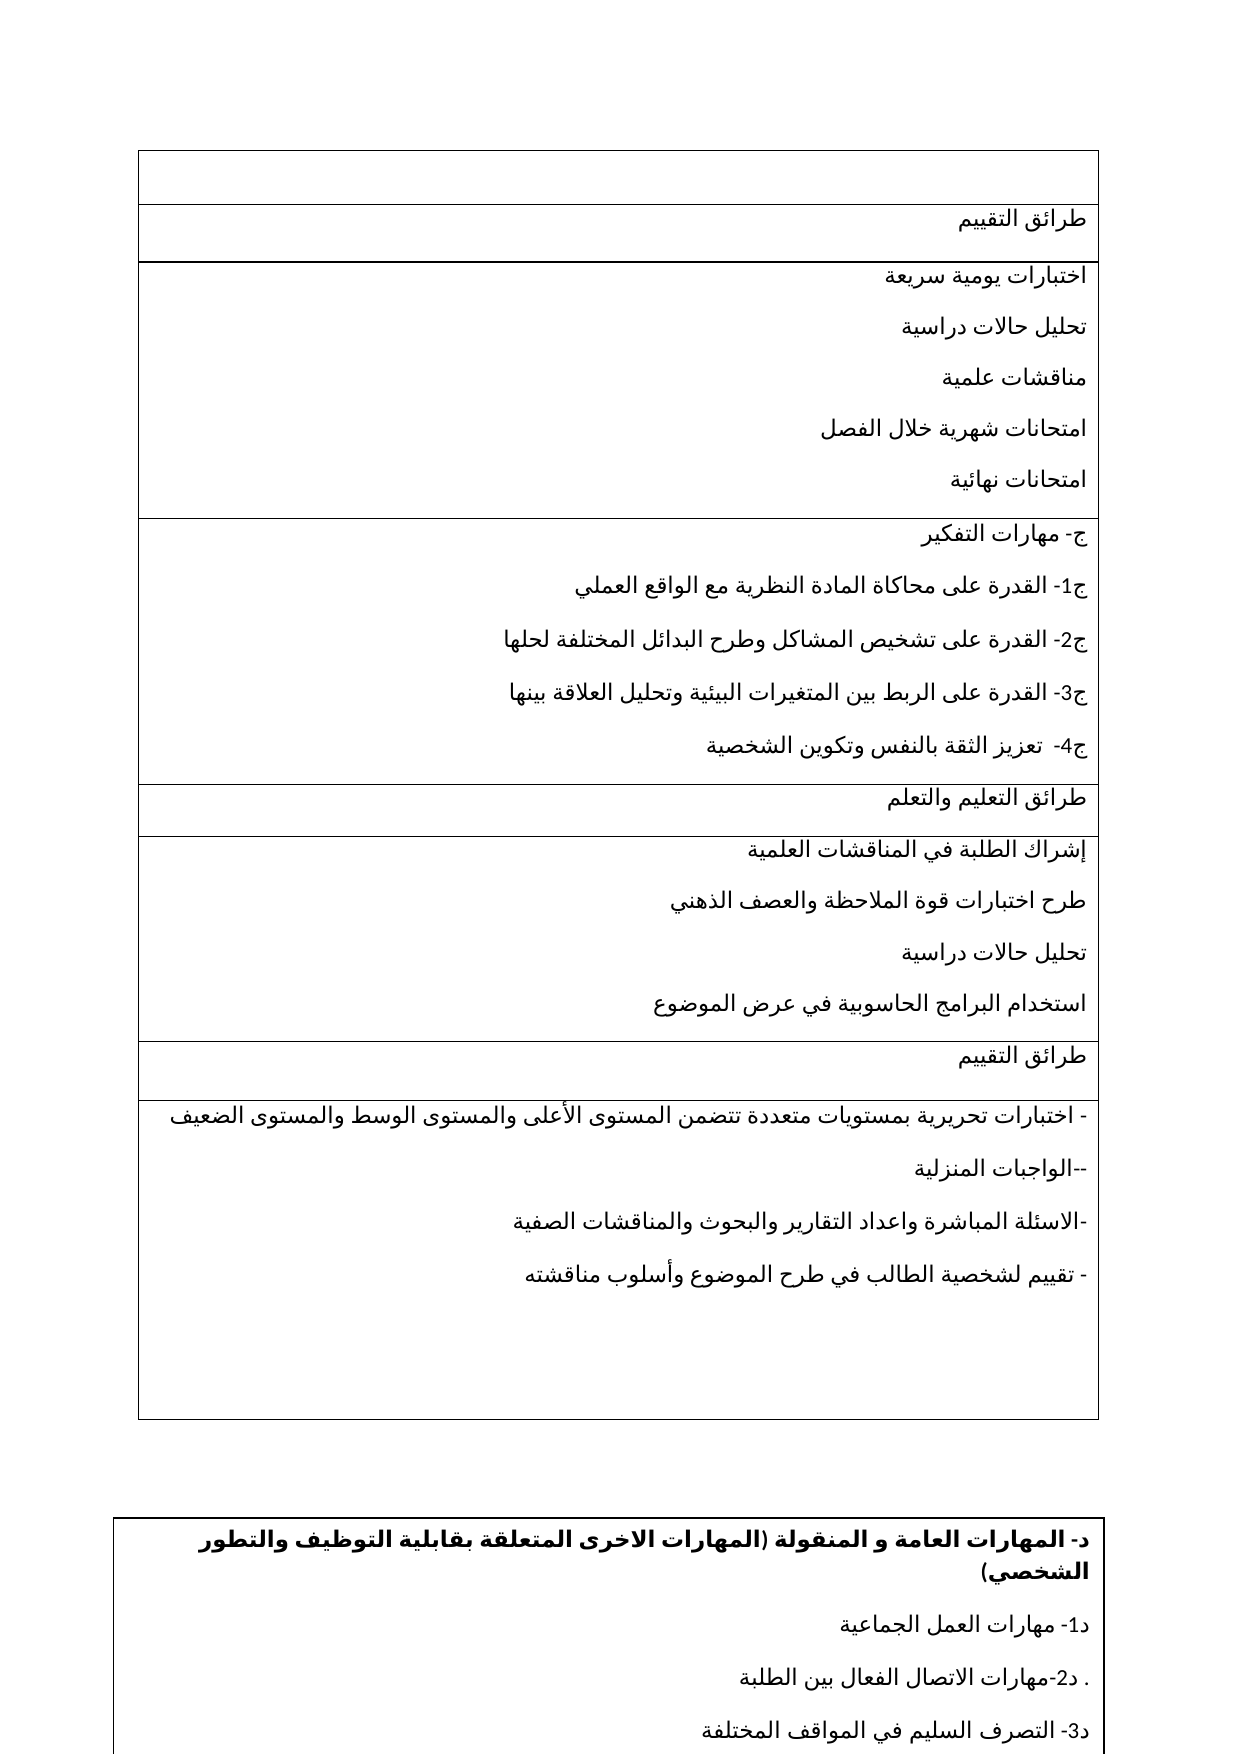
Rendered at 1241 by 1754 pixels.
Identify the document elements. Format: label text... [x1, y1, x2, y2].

table_cell ج- مهارات التفكير ج1- القدرة على محاكاة المادة النظرية مع الواقع العملي ج2- القدرة على تشخيص المشاكل وطرح البدائل المختلفة لحلها ج3- القدرة على الربط بين المتغيرات البيئية وتحليل العلاقة بينها ج4- تعزيز الثقة بالنفس وتكوين الشخصية [139, 519, 1098, 783]
table_cell إشراك الطلبة في المناقشات العلمية طرح اختبارات قوة الملاحظة والعصف الذهني تحليل حالات دراسية استخدام البرامج الحاسوبية في عرض الموضوع [139, 837, 1098, 1041]
table_cell طرائق التعليم والتعلم [139, 785, 1098, 836]
table_cell - اختبارات تحريرية بمستويات متعددة تتضمن المستوى الأعلى والمستوى الوسط والمستوى الضعيف --الواجبات المنزلية -الاسئلة المباشرة واعداد التقارير والبحوث والمناقشات الصفية - تقييم لشخصية الطالب في طرح الموضوع وأسلوب مناقشته [139, 1101, 1098, 1419]
table_cell طرائق التقييم [139, 1042, 1098, 1100]
table_cell طرائق التقييم [139, 205, 1098, 261]
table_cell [139, 151, 1098, 204]
table_cell اختبارات يومية سريعة تحليل حالات دراسية مناقشات علمية امتحانات شهرية خلال الفصل امتحانات نهائية [139, 263, 1098, 518]
